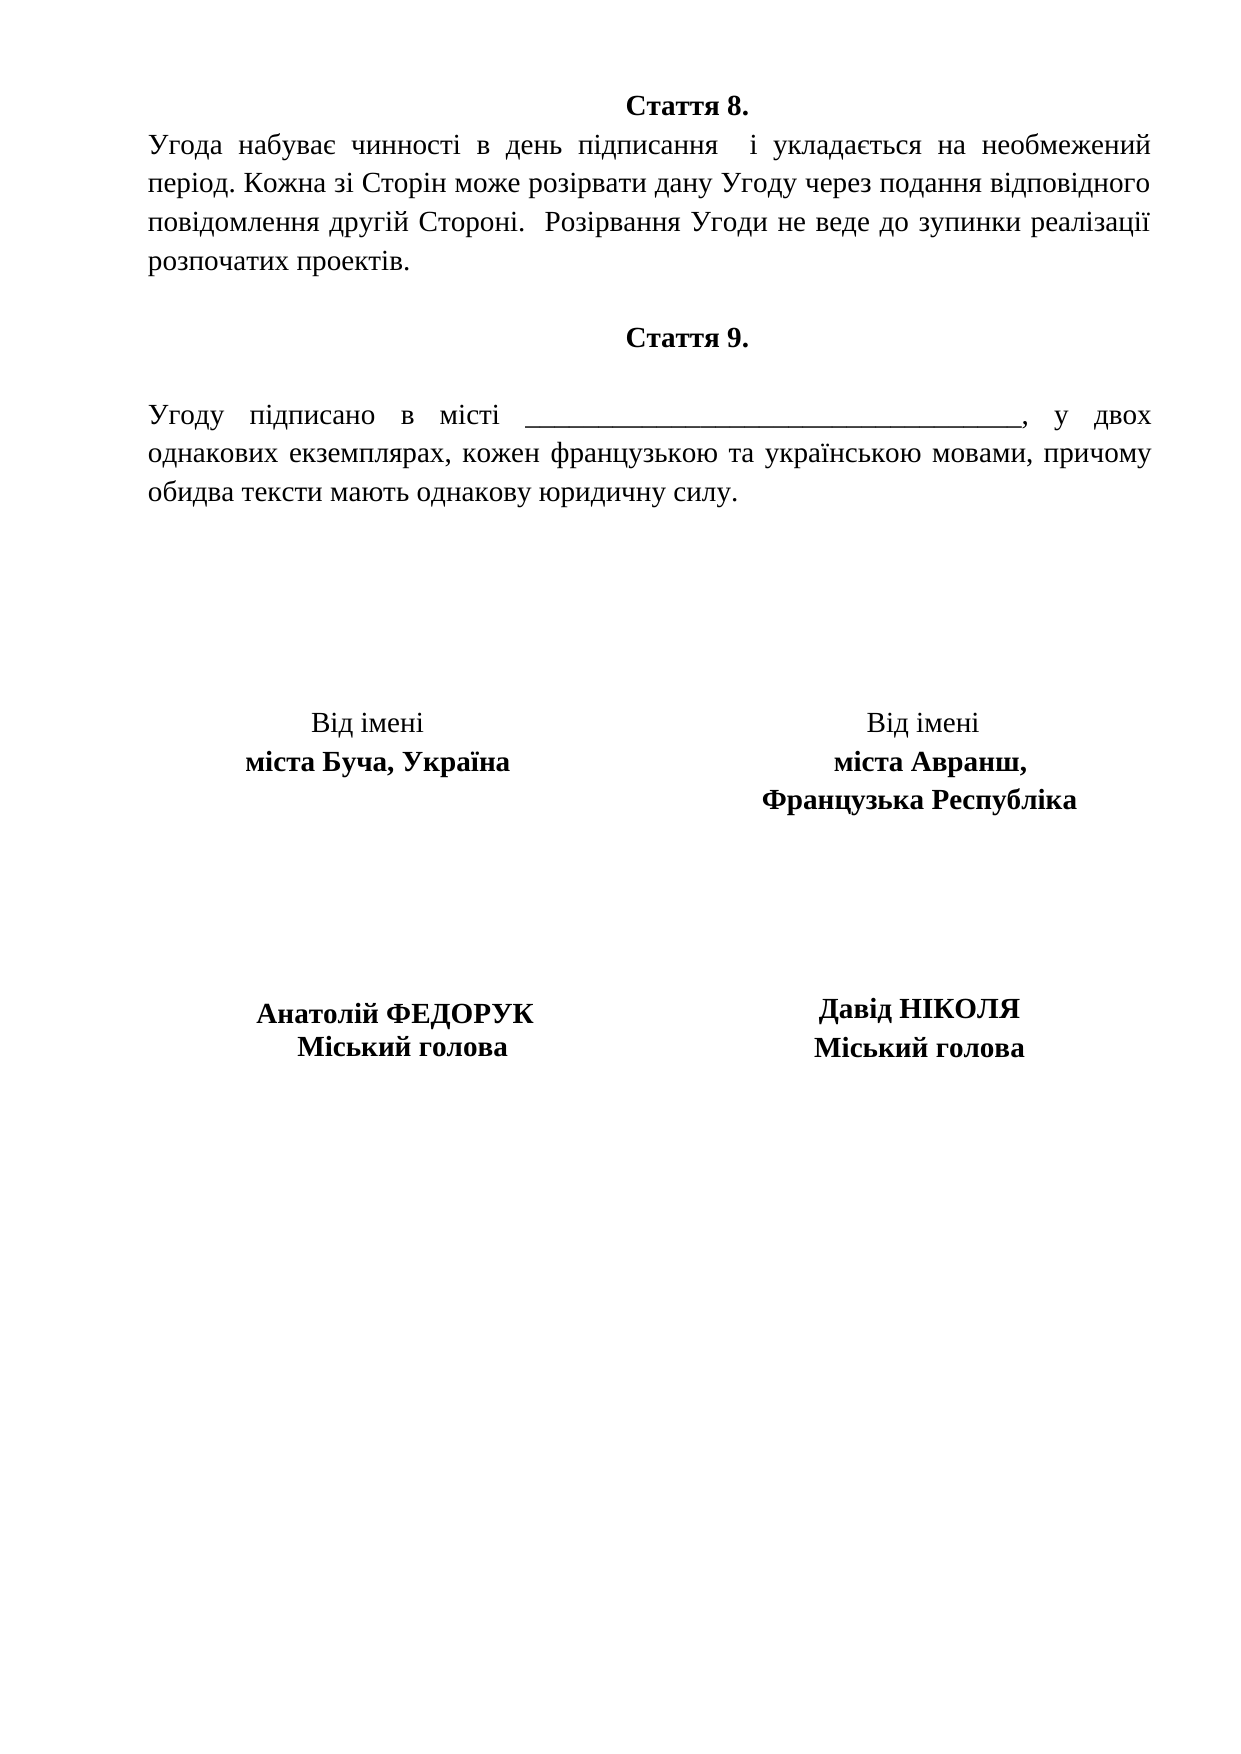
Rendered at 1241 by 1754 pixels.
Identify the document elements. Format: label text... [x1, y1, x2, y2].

table_header Від імені міста Буча, Україна Анатолій ФЕДОРУК Міський голова [159, 705, 631, 1088]
table_header Від імені міста Авранш, Французька Республіка Давід НІКОЛЯ Міський голова [631, 705, 1207, 1088]
list Стаття 9. [223, 320, 1152, 353]
list Угоду підписано в місті __________________________________, у двох однакових екземплярах, кожен французькою та українською мовами, причому обидва тексти мають однакову юридичну силу. [148, 397, 1152, 507]
list Стаття 8. [223, 88, 1152, 122]
list Угода набуває чинності в день підписання і укладається на необмежений період. Кожна зі Сторін може розірвати дану Угоду через подання відповідного повідомлення другій Стороні. Розірвання Угоди не веде до зупинки реалізації розпочатих проектів. [148, 127, 1152, 276]
